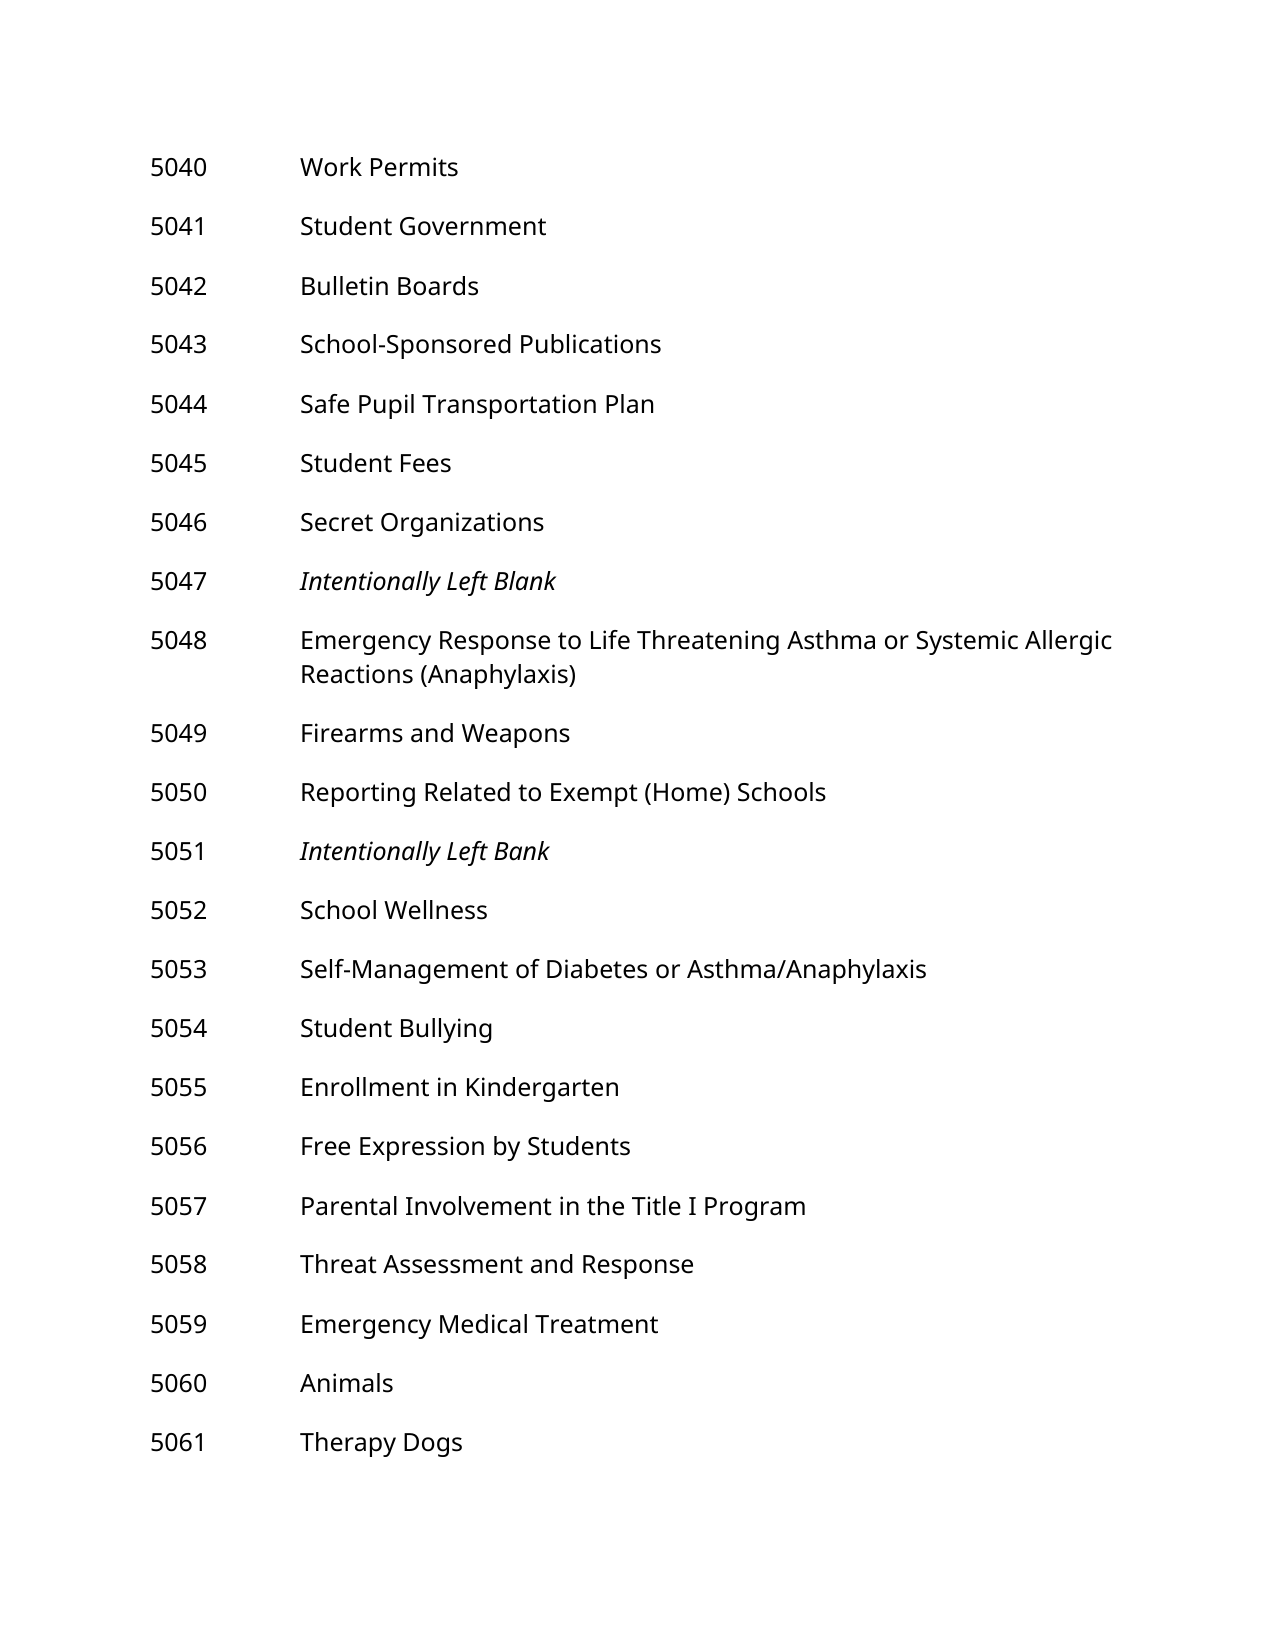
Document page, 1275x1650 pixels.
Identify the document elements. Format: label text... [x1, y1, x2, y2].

text 5057 Parental Involvement in the Title I Program [150, 1188, 1125, 1222]
text 5050 Reporting Related to Exempt (Home) Schools [150, 775, 1125, 809]
text 5054 Student Bullying [150, 1011, 1125, 1045]
text 5055 Enrollment in Kindergarten [150, 1070, 1125, 1104]
text 5053 Self-Management of Diabetes or Asthma/Anaphylaxis [150, 952, 1125, 986]
text 5040 Work Permits [150, 150, 1125, 184]
text 5059 Emergency Medical Treatment [150, 1306, 1125, 1340]
text 5049 Firearms and Weapons [150, 716, 1125, 750]
text 5048 Emergency Response to Life Threatening Asthma or Systemic Allergic Reactions (Anaphylaxis) [150, 622, 1125, 691]
text 5043 School-Sponsored Publications [150, 327, 1125, 361]
text 5041 Student Government [150, 209, 1125, 243]
text 5044 Safe Pupil Transportation Plan [150, 386, 1125, 420]
text 5060 Animals [150, 1365, 1125, 1399]
text 5045 Student Fees [150, 445, 1125, 479]
text 5047 Intentionally Left Blank [150, 563, 1125, 597]
text 5051 Intentionally Left Bank [150, 834, 1125, 868]
text 5046 Secret Organizations [150, 504, 1125, 538]
text 5042 Bulletin Boards [150, 268, 1125, 302]
text 5058 Threat Assessment and Response [150, 1247, 1125, 1281]
text 5061 Therapy Dogs [150, 1424, 1125, 1458]
text 5056 Free Expression by Students [150, 1129, 1125, 1163]
text 5052 School Wellness [150, 893, 1125, 927]
